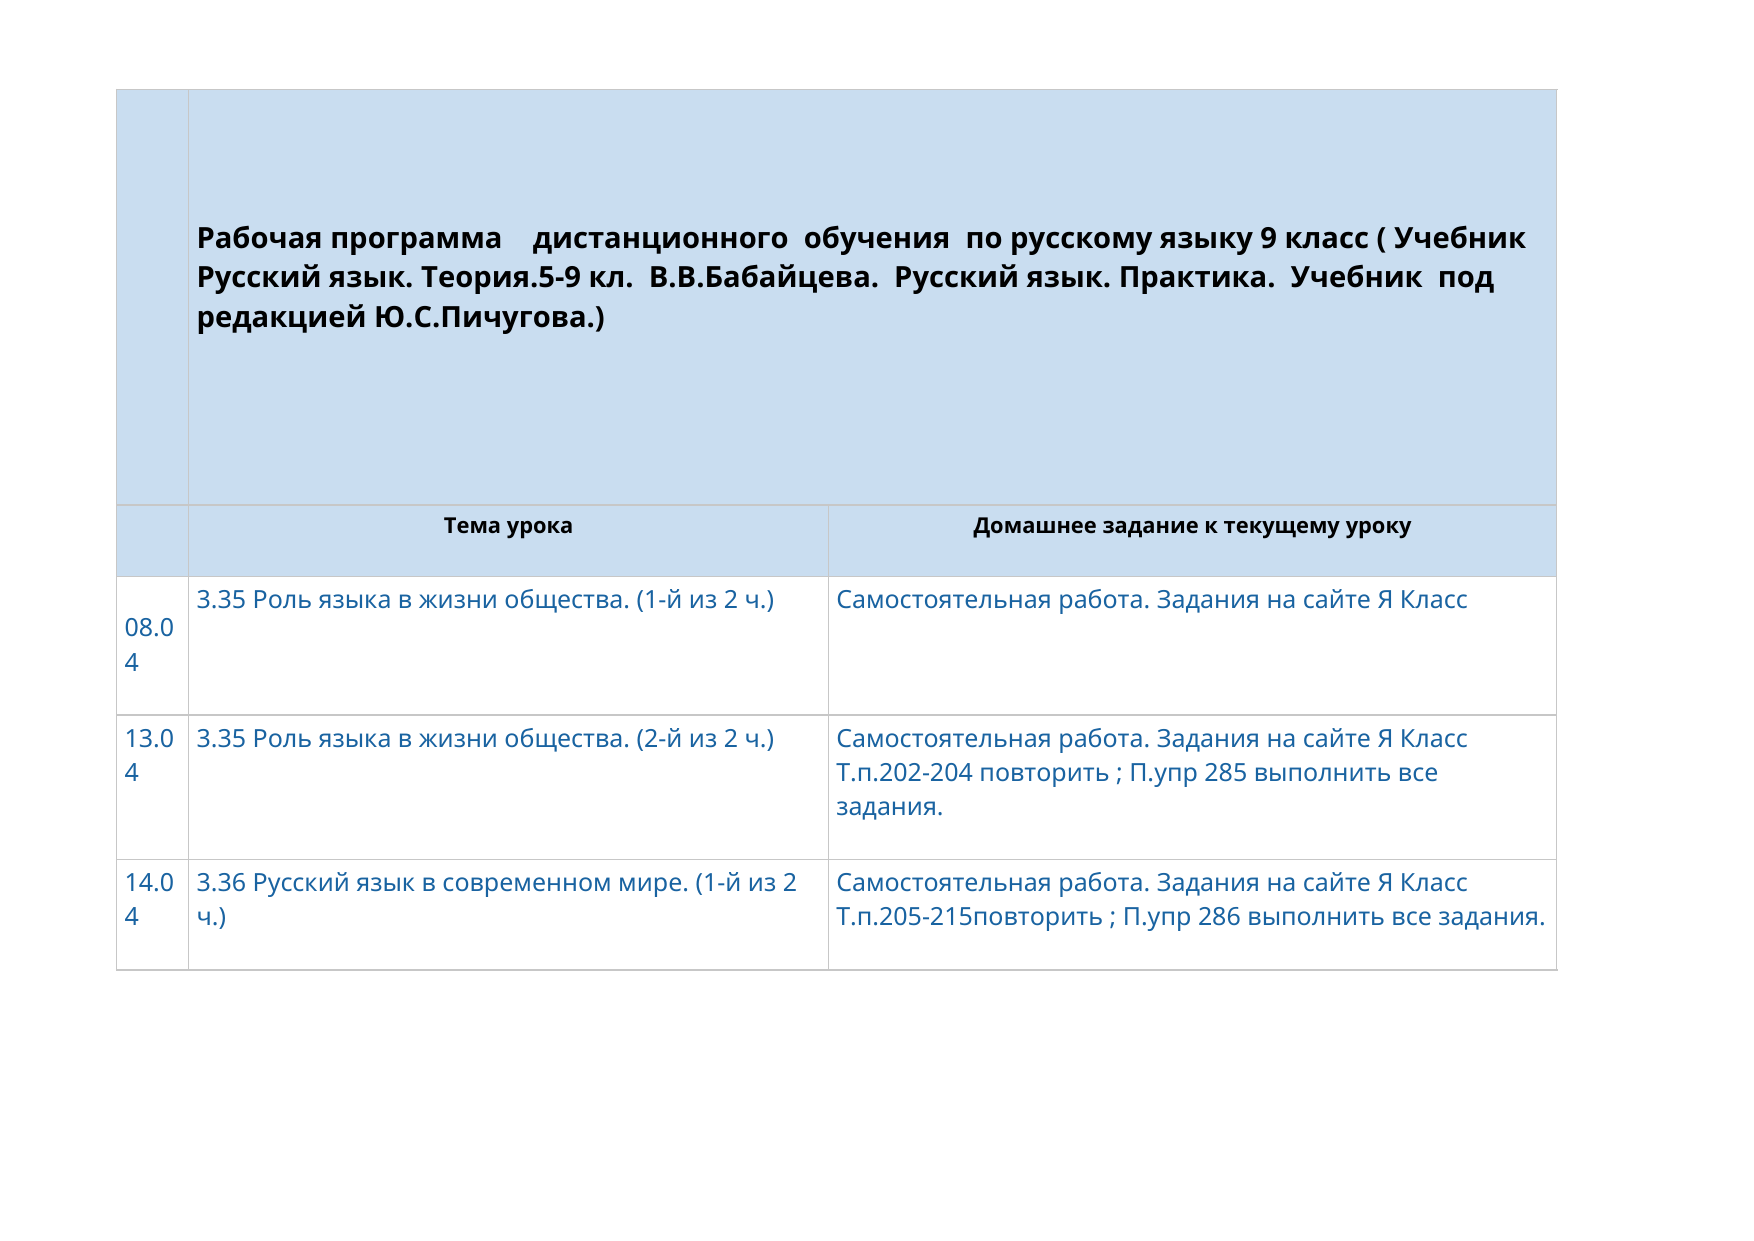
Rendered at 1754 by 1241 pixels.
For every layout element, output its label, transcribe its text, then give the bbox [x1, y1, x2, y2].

table_cell 3.35 Роль языка в жизни общества. (2-й из 2 ч.) [189, 716, 828, 858]
table_cell Самостоятельная работа. Задания на сайте Я Класс Т.п.202-204 повторить ; П.упр 285 выполнить все задания. [829, 716, 1556, 858]
table_cell 14.04 [117, 860, 188, 969]
table_header [117, 90, 188, 504]
table_cell [117, 506, 188, 576]
table_cell 3.36 Русский язык в современном мире. (1-й из 2 ч.) [189, 860, 828, 969]
table_cell 13.04 [117, 716, 188, 858]
table_cell Самостоятельная работа. Задания на сайте Я Класс [829, 577, 1556, 714]
table_header Рабочая программа дистанционного обучения по русскому языку 9 класс ( Учебник Русский язык. Теория.5-9 кл. В.В.Бабайцева. Русский язык. Практика. Учебник под редакцией Ю.С.Пичугова.) [189, 90, 1556, 504]
table_cell 3.35 Роль языка в жизни общества. (1-й из 2 ч.) [189, 577, 828, 714]
table_cell Тема урока [189, 506, 828, 576]
table_cell Самостоятельная работа. Задания на сайте Я Класс Т.п.205-215повторить ; П.упр 286 выполнить все задания. [829, 860, 1556, 969]
table_cell Домашнее задание к текущему уроку [829, 506, 1556, 576]
table_cell 08.04 [117, 577, 188, 714]
